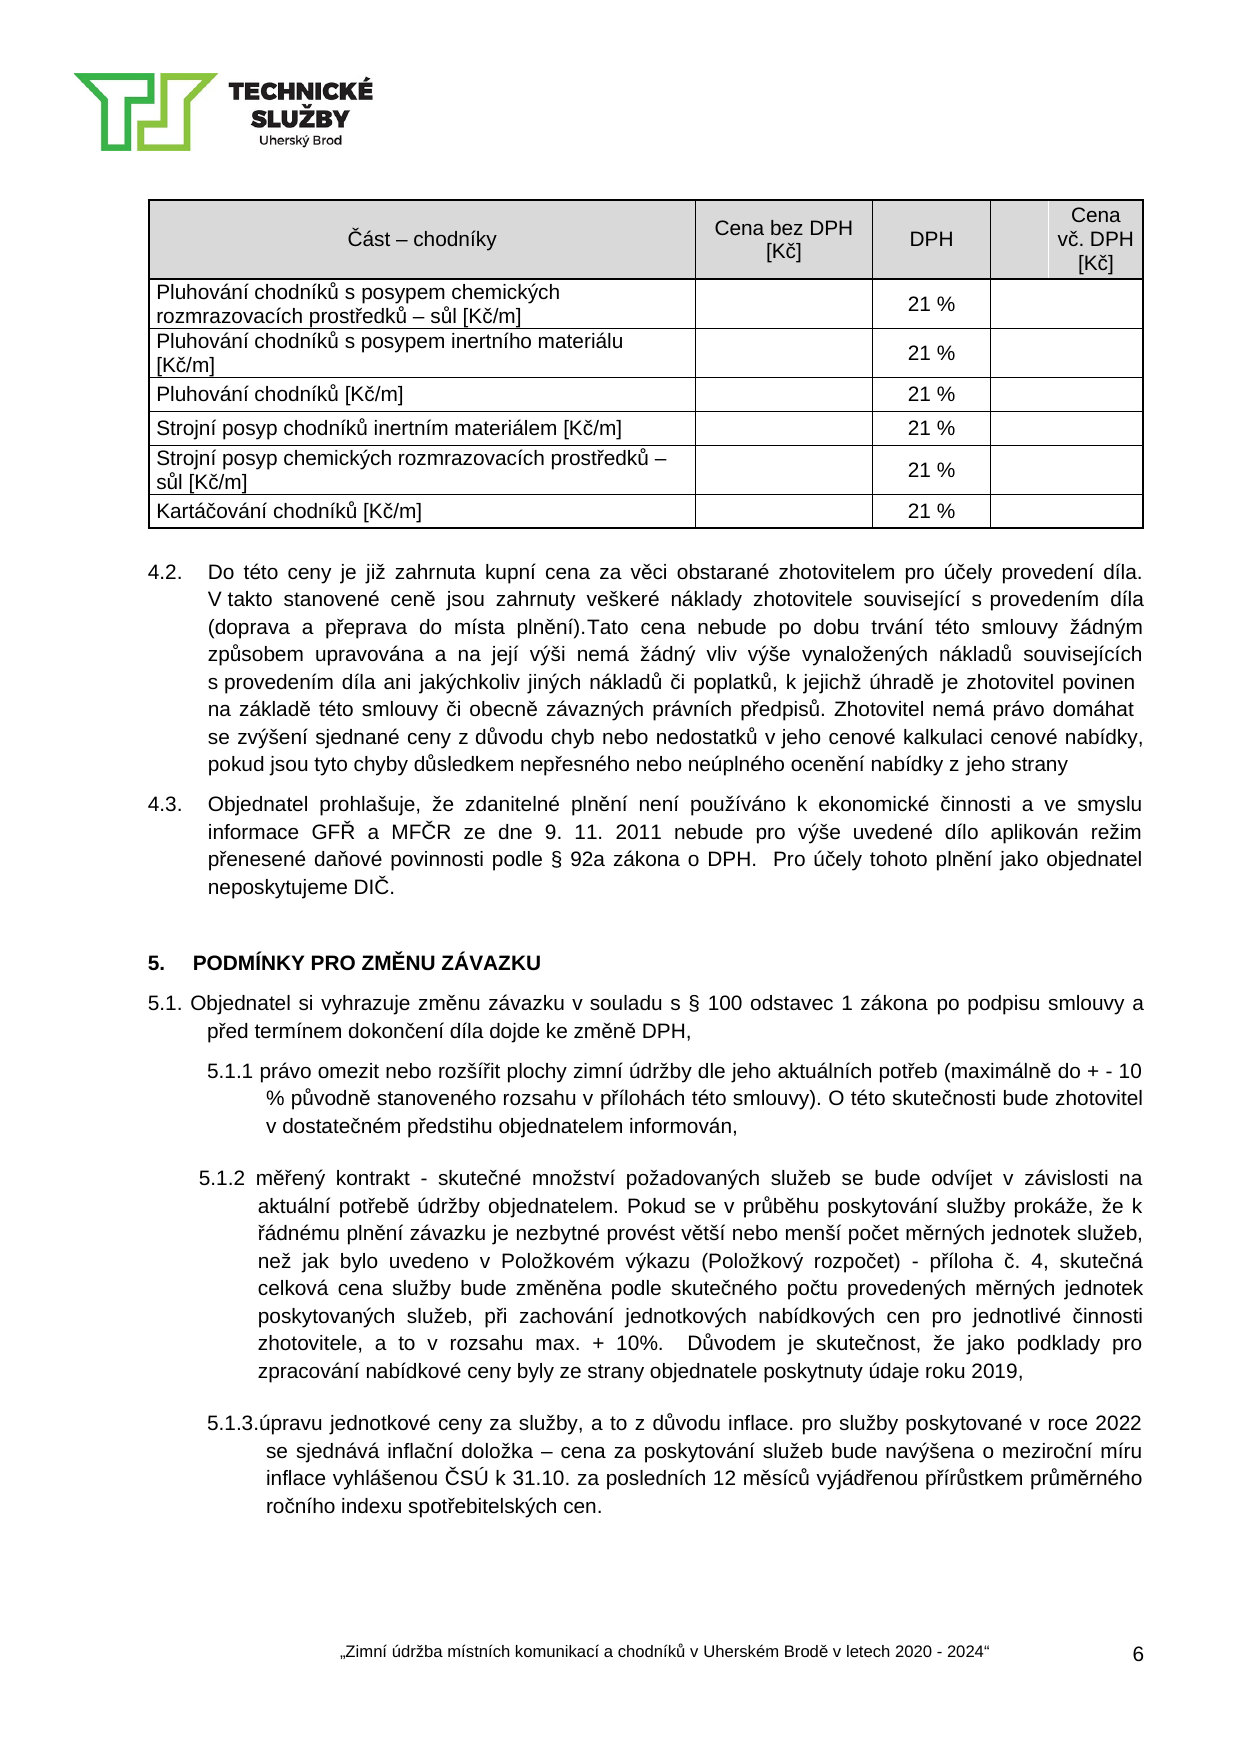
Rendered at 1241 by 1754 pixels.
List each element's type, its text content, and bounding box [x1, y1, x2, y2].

table_cell [696, 280, 872, 328]
table_cell 21 % [873, 329, 990, 377]
table_cell [991, 495, 1048, 527]
table_cell [991, 412, 1048, 444]
text 5.1.3.úpravu jednotkové ceny za služby, a to z důvodu inflace. pro služby poskytované v roce 2022 se sjednává inflační doložka – cena za poskytování služeb bude navýšena o meziroční míru inflace vyhlášenou ČSÚ k 31.10. za posledních 12 měsíců vyjádřenou přírůstkem průměrného ročního indexu spotřebitelských cen. [207, 1411, 1144, 1517]
table_cell [991, 329, 1048, 377]
table_header Část – chodníky [150, 201, 695, 278]
table_cell [1049, 412, 1142, 444]
table_header Cena bez DPH [Kč] [696, 201, 872, 278]
table_header [991, 201, 1048, 278]
table_cell Pluhování chodníků [Kč/m] [150, 378, 695, 411]
table_cell 21 % [873, 280, 990, 328]
table_cell [696, 378, 872, 411]
table_cell [991, 378, 1048, 411]
table_cell [1049, 495, 1142, 527]
subtitle 5.1. Objednatel si vyhrazuje změnu závazku v souladu s § 100 odstavec 1 zákona po podpisu smlouvy a před termínem dokončení díla dojde ke změně DPH, [148, 991, 1144, 1042]
table_cell Strojní posyp chemických rozmrazovacích prostředků – sůl [Kč/m] [150, 446, 695, 493]
table_cell [696, 412, 872, 444]
table_cell [991, 280, 1048, 328]
table_cell Pluhování chodníků s posypem inertního materiálu [Kč/m] [150, 329, 695, 377]
table_cell [696, 495, 872, 527]
picture [73, 73, 373, 151]
text 5.1.2 měřený kontrakt - skutečné množství požadovaných služeb se bude odvíjet v závislosti na aktuální potřebě údržby objednatelem. Pokud se v průběhu poskytování služby prokáže, že k řádnému plnění závazku je nezbytné provést větší nebo menší počet měrných jednotek služeb, než jak bylo uvedeno v Položkovém výkazu (Položkový rozpočet) - příloha č. 4, skutečná celková cena služby bude změněna podle skutečného počtu provedených měrných jednotek poskytovaných služeb, při zachování jednotkových nabídkových cen pro jednotlivé činnosti zhotovitele, a to v rozsahu max. + 10%. Důvodem je skutečnost, že jako podklady pro zpracování nabídkové ceny byly ze strany objednatele poskytnuty údaje roku 2019, [199, 1166, 1144, 1382]
table_cell [1049, 280, 1142, 328]
text 5.1.1 právo omezit nebo rozšířit plochy zimní údržby dle jeho aktuálních potřeb (maximálně do + - 10 % původně stanoveného rozsahu v přílohách této smlouvy). O této skutečnosti bude zhotovitel v dostatečném předstihu objednatelem informován, [207, 1058, 1144, 1137]
subtitle Do této ceny je již zahrnuta kupní cena za věci obstarané zhotovitelem pro účely provedení díla. V takto stanovené ceně jsou zahrnuty veškeré náklady zhotovitele související s provedením díla (doprava a přeprava do místa plnění).Tato cena nebude po dobu trvání této smlouvy žádným způsobem upravována a na její výši nemá žádný vliv výše vynaložených nákladů souvisejících s provedením díla ani jakýchkoliv jiných nákladů či poplatků, k jejichž úhradě je zhotovitel povinen na základě této smlouvy či obecně závazných právních předpisů. Zhotovitel nemá právo domáhat se zvýšení sjednané ceny z důvodu chyb nebo nedostatků v jeho cenové kalkulaci cenové nabídky, pokud jsou tyto chyby důsledkem nepřesného nebo neúplného ocenění nabídky z jeho strany [148, 559, 1144, 776]
table_cell 21 % [873, 378, 990, 411]
table_header DPH [873, 201, 990, 278]
subtitle Objednatel prohlašuje, že zdanitelné plnění není používáno k ekonomické činnosti a ve smyslu informace GFŘ a MFČR ze dne 9. 11. 2011 nebude pro výše uvedené dílo aplikován režim přenesené daňové povinnosti podle § 92a zákona o DPH. Pro účely tohoto plnění jako objednatel neposkytujeme DIČ. [148, 792, 1144, 898]
table_cell Pluhování chodníků s posypem chemických rozmrazovacích prostředků – sůl [Kč/m] [150, 280, 695, 328]
table_cell [1049, 329, 1142, 377]
subtitle Podmínky pro změnu ZÁVAZKU [148, 951, 1144, 975]
table_cell Strojní posyp chodníků inertním materiálem [Kč/m] [150, 412, 695, 444]
table_cell [1049, 378, 1142, 411]
table_cell [1049, 446, 1142, 493]
table_cell 21 % [873, 495, 990, 527]
table_cell 21 % [873, 412, 990, 444]
table_cell [696, 329, 872, 377]
table_header Cena vč. DPH [Kč] [1049, 201, 1142, 278]
table_cell [991, 446, 1048, 493]
table_cell Kartáčování chodníků [Kč/m] [150, 495, 695, 527]
table_cell 21 % [873, 446, 990, 493]
table_cell [696, 446, 872, 493]
